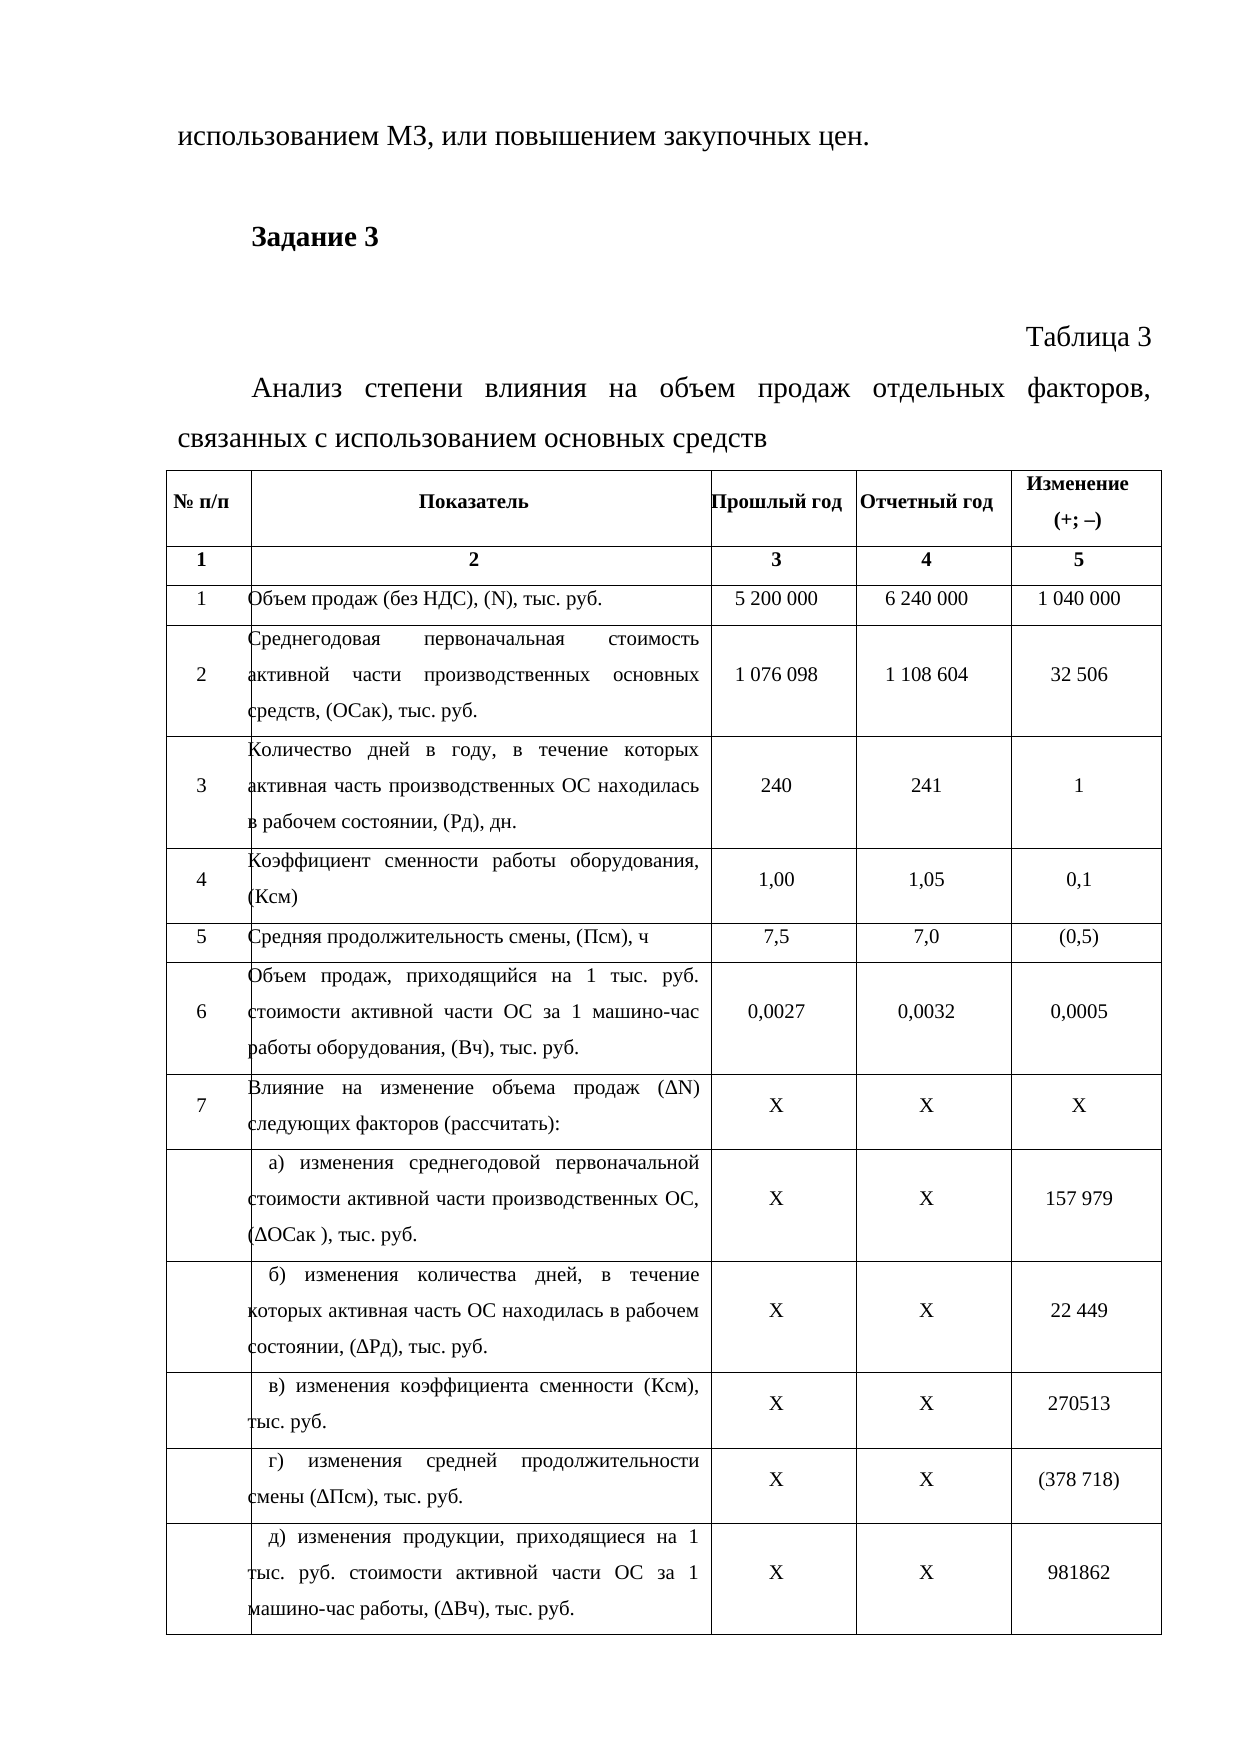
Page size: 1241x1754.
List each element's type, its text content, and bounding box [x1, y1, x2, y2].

table_cell Х [712, 1075, 856, 1149]
table_cell Х [857, 1262, 1011, 1372]
table_cell [167, 1373, 251, 1447]
table_cell 270513 [1012, 1373, 1161, 1447]
table_cell [167, 1524, 251, 1634]
table_header Прошлый год [712, 471, 856, 546]
table_cell Влияние на изменение объема продаж (∆N) следующих факторов (рассчитать): [252, 1075, 711, 1149]
table_cell Х [857, 1373, 1011, 1447]
table_cell 241 [857, 737, 1011, 847]
table_cell 157 979 [1012, 1150, 1161, 1261]
table_cell Среднегодовая первоначальная стоимость активной части производственных основных средств, (ОСак), тыс. руб. [252, 626, 711, 736]
table_cell Х [857, 1075, 1011, 1149]
table_cell 6 [167, 963, 251, 1074]
table_cell Х [1012, 1075, 1161, 1149]
table_cell Х [857, 1150, 1011, 1261]
table_cell 3 [712, 547, 856, 585]
table_cell Объем продаж, приходящийся на 1 тыс. руб. стоимости активной части ОС за 1 машино-час работы оборудования, (Вч), тыс. руб. [252, 963, 711, 1074]
table_cell 0,1 [1012, 849, 1161, 923]
table_cell Х [712, 1373, 856, 1447]
table_cell 1 [167, 547, 251, 585]
table_cell Объем продаж (без НДС), (N), тыс. руб. [252, 586, 711, 624]
table_header № п/п [167, 471, 251, 546]
list Таблица 3 [177, 319, 1152, 353]
table_cell 981862 [1012, 1524, 1161, 1634]
table_cell а) изменения среднегодовой первоначальной стоимости активной части производственных ОС, (∆ОСак ), тыс. руб. [252, 1150, 711, 1261]
table_cell г) изменения средней продолжительности смены (∆Псм), тыс. руб. [252, 1449, 711, 1523]
table_cell 0,0027 [712, 963, 856, 1074]
table_cell 1 [1012, 737, 1161, 847]
table_header Показатель [252, 471, 711, 546]
table_cell 7,5 [712, 924, 856, 962]
table_cell 0,0032 [857, 963, 1011, 1074]
table_cell 32 506 [1012, 626, 1161, 736]
table_cell 5 200 000 [712, 586, 856, 624]
table_cell 1 076 098 [712, 626, 856, 736]
table_cell 1 [167, 586, 251, 624]
table_cell Х [712, 1524, 856, 1634]
table_cell 1,00 [712, 849, 856, 923]
table_cell Средняя продолжительность смены, (Псм), ч [252, 924, 711, 962]
table_cell 6 240 000 [857, 586, 1011, 624]
table_cell (0,5) [1012, 924, 1161, 962]
table_cell 4 [167, 849, 251, 923]
table_header Изменение (+; –) [1012, 471, 1161, 546]
table_cell [167, 1449, 251, 1523]
table_cell 2 [252, 547, 711, 585]
table_cell 1,05 [857, 849, 1011, 923]
table_cell 5 [1012, 547, 1161, 585]
table_cell Х [712, 1262, 856, 1372]
table_cell [167, 1150, 251, 1261]
subtitle Задание 3 [177, 219, 1152, 252]
table_cell 4 [857, 547, 1011, 585]
table_cell 3 [167, 737, 251, 847]
table_cell Количество дней в году, в течение которых активная часть производственных ОС находилась в рабочем состоянии, (Рд), дн. [252, 737, 711, 847]
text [177, 118, 1152, 152]
table_cell 5 [167, 924, 251, 962]
table_cell 7,0 [857, 924, 1011, 962]
table_cell 0,0005 [1012, 963, 1161, 1074]
table_header Отчетный год [857, 471, 1011, 546]
table_cell Коэффициент сменности работы оборудования, (Ксм) [252, 849, 711, 923]
table_cell Х [712, 1150, 856, 1261]
table_cell 240 [712, 737, 856, 847]
table_cell Х [712, 1449, 856, 1523]
table_cell Х [857, 1449, 1011, 1523]
table_cell [167, 1262, 251, 1372]
table_cell б) изменения количества дней, в течение которых активная часть ОС находилась в рабочем состоянии, (∆Рд), тыс. руб. [252, 1262, 711, 1372]
table_cell Х [857, 1524, 1011, 1634]
table_cell д) изменения продукции, приходящиеся на 1 тыс. руб. стоимости активной части ОС за 1 машино-час работы, (∆Вч), тыс. руб. [252, 1524, 711, 1634]
table_cell 7 [167, 1075, 251, 1149]
table_cell 22 449 [1012, 1262, 1161, 1372]
table_cell 1 108 604 [857, 626, 1011, 736]
table_cell в) изменения коэффициента сменности (Ксм), тыс. руб. [252, 1373, 711, 1447]
table_cell (378 718) [1012, 1449, 1161, 1523]
text Анализ степени влияния на объем продаж отдельных факторов, связанных с использованием основных средств [177, 370, 1152, 453]
table_cell 2 [167, 626, 251, 736]
table_cell 1 040 000 [1012, 586, 1161, 624]
